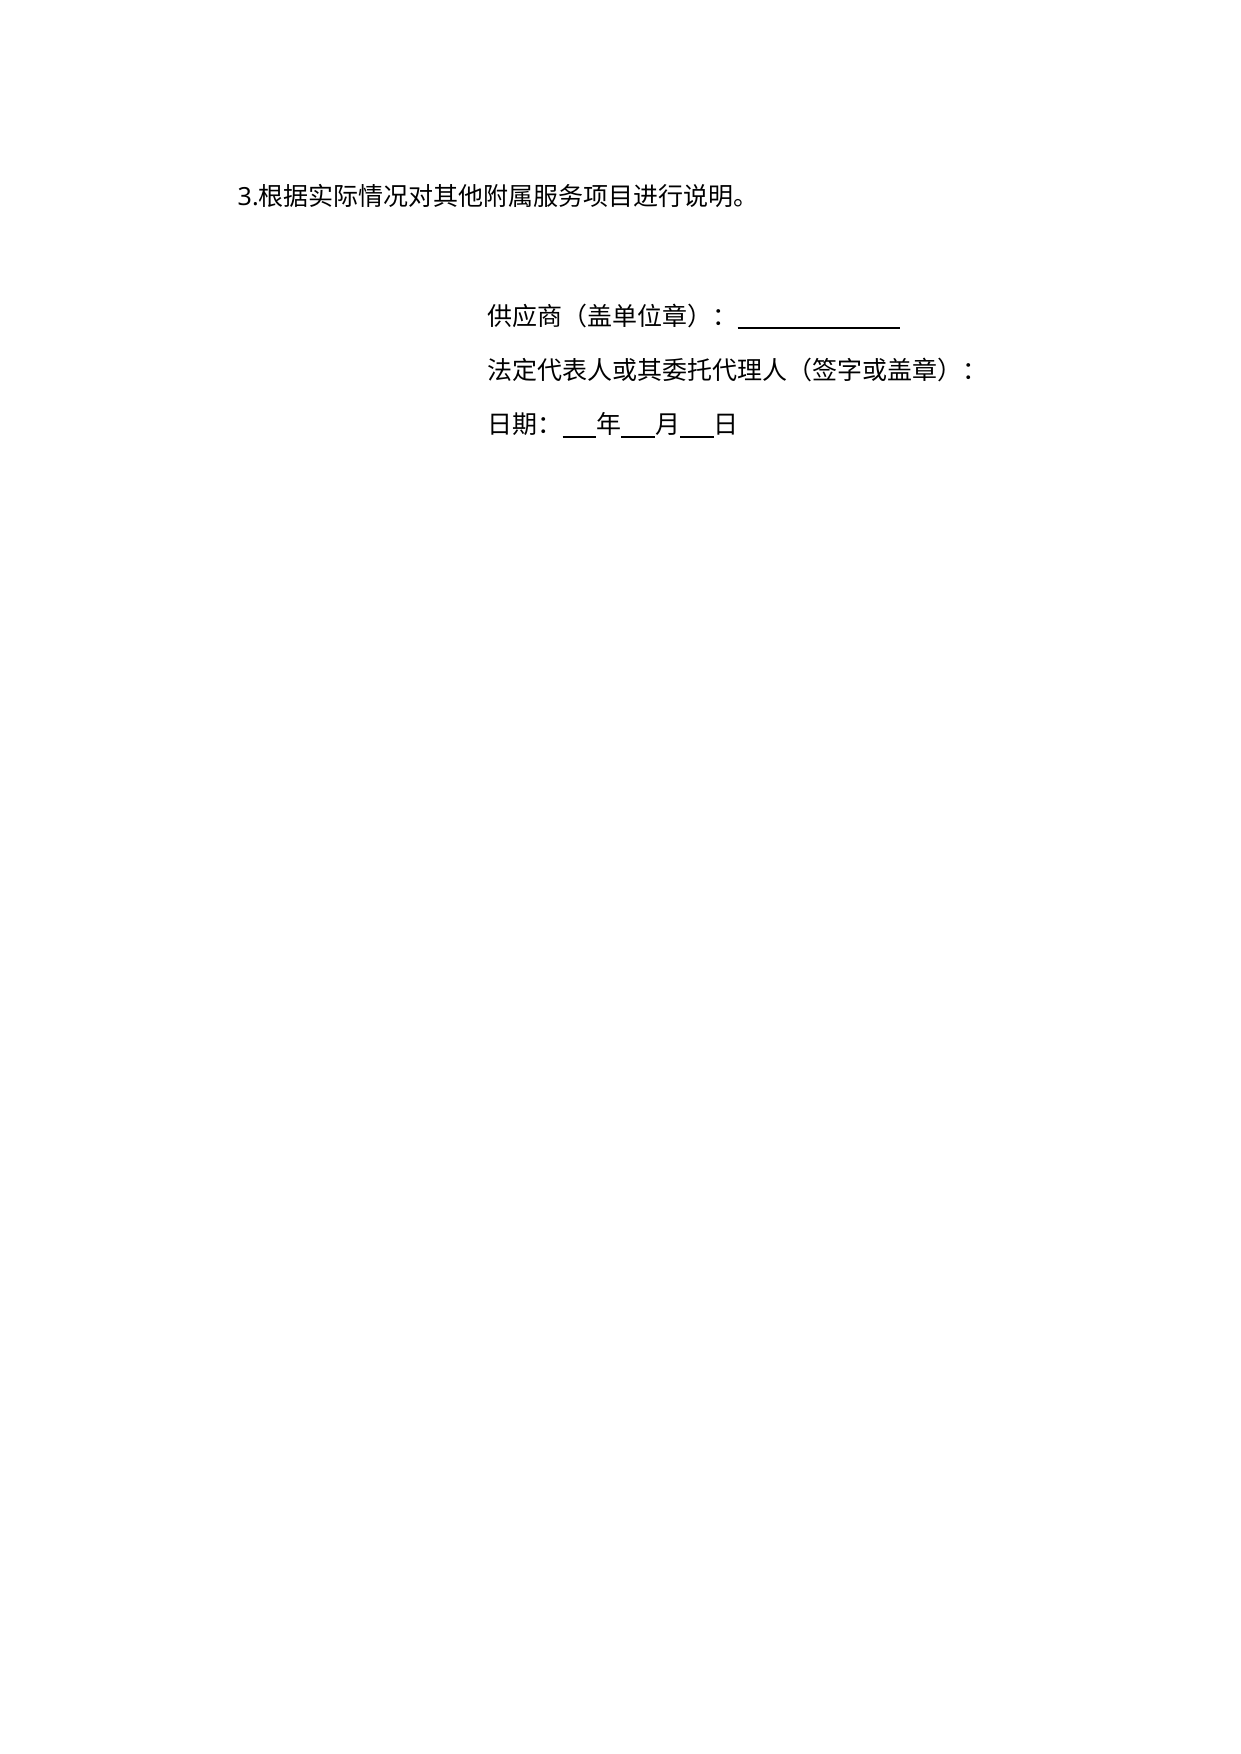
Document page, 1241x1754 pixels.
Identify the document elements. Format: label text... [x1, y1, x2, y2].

text 3.根据实际情况对其他附属服务项目进行说明。 [187, 162, 1053, 227]
text 日期： 年 月 日 [187, 405, 1053, 441]
text 供应商（盖单位章）： [187, 296, 1053, 332]
text 法定代表人或其委托代理人（签字或盖章）： [187, 351, 1053, 387]
